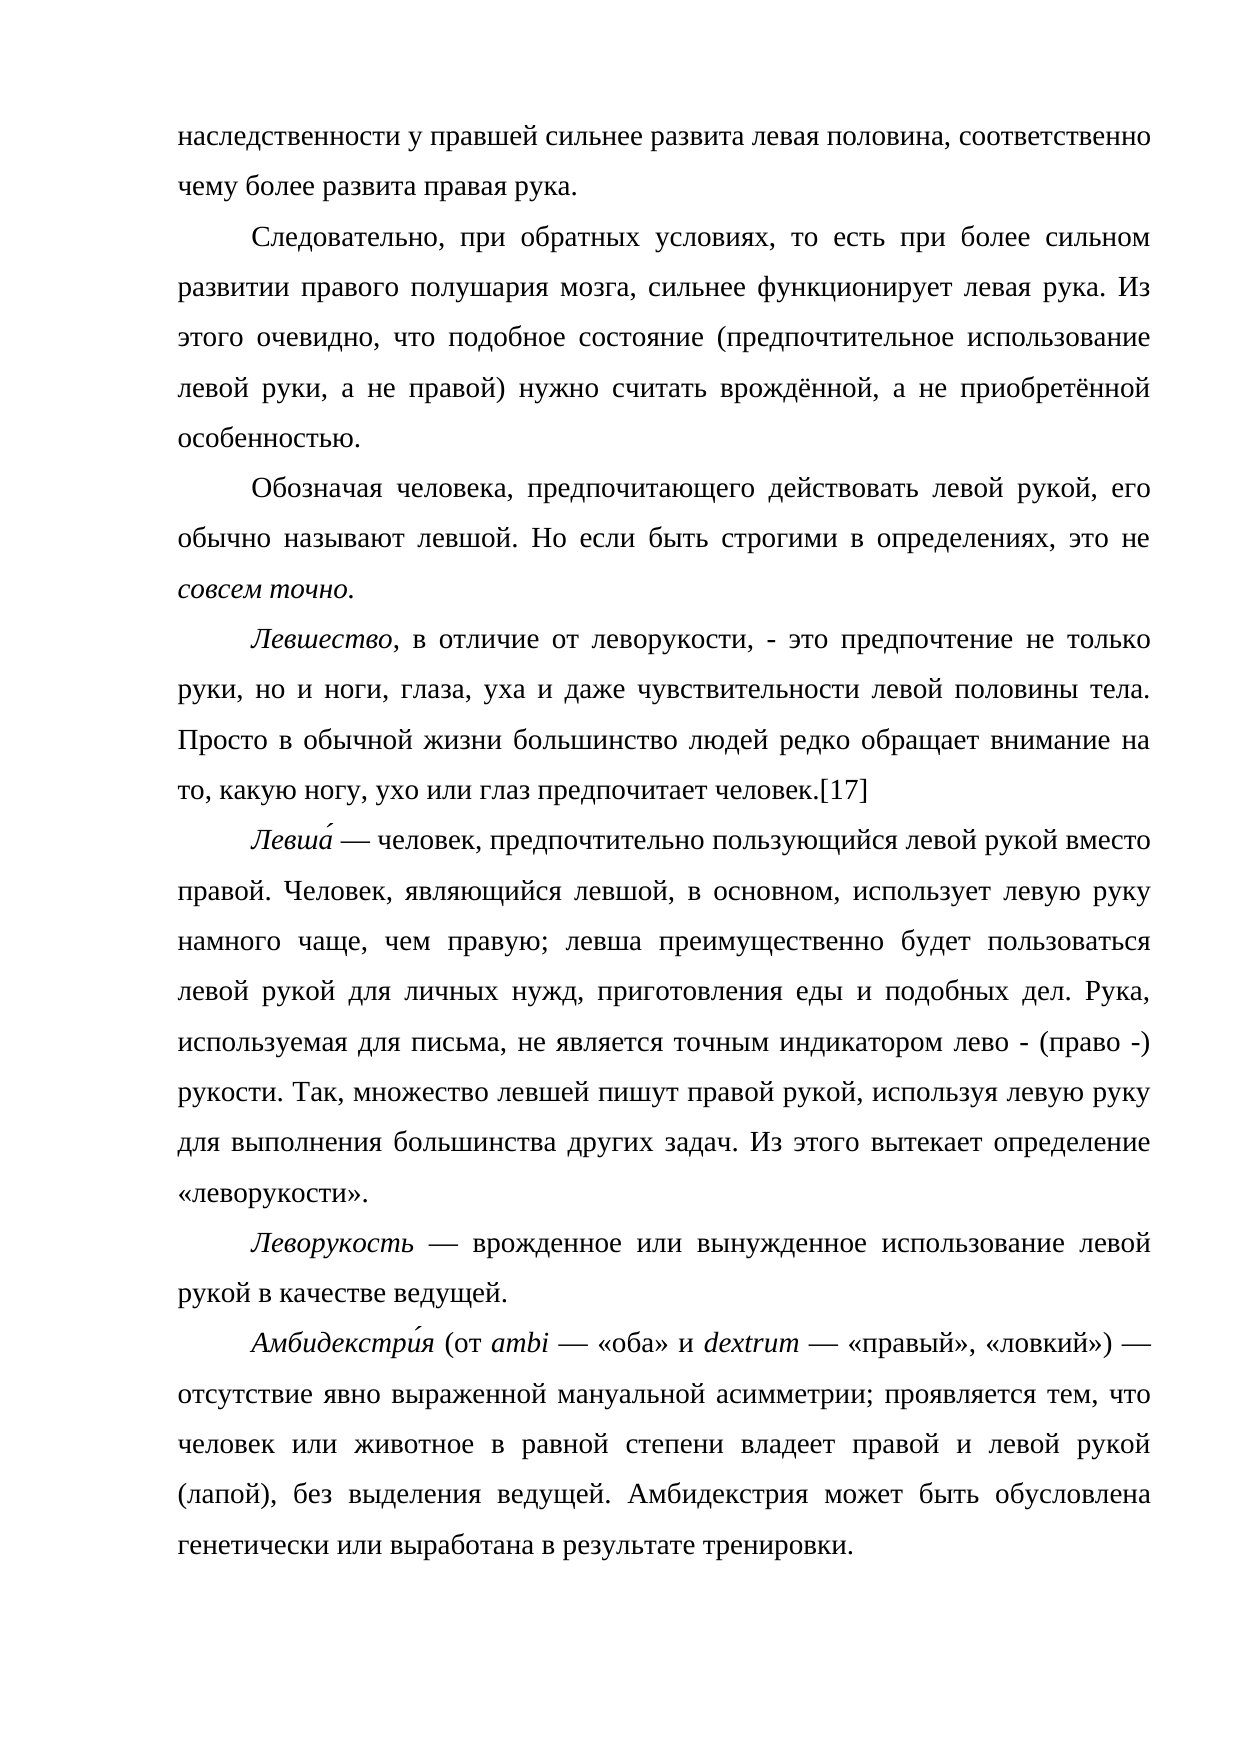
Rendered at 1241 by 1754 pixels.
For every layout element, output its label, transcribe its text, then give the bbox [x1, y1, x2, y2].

text Амбидекстри́я (от ambi — «оба» и dextrum — «правый», «ловкий») — отсутствие явно выраженной мануальной асимметрии; проявляется тем, что человек или животное в равной степени владеет правой и левой рукой (лапой), без выделения ведущей. Амбидекстрия может быть обусловлена генетически или выработана в результате тренировки. [177, 1326, 1152, 1560]
text Левшество, в отличие от леворукости, - это предпочтение не только руки, но и ноги, глаза, уха и даже чувствительности левой половины тела. Просто в обычной жизни большинство людей редко обращает внимание на то, какую ногу, ухо или глаз предпочитает человек.[17] [177, 621, 1152, 806]
text Следовательно, при обратных условиях, то есть при более сильном развитии правого полушария мозга, сильнее функционирует левая рука. Из этого очевидно, что подобное состояние (предпочтительное использование левой руки, а не правой) нужно считать врождённой, а не приобретённой особенностью. [177, 219, 1152, 453]
text Леворукость — врожденное или вынужденное использование левой рукой в качестве ведущей. [177, 1225, 1152, 1309]
text Левша́ — человек, предпочтительно пользующийся левой рукой вместо правой. Человек, являющийся левшой, в основном, использует левую руку намного чаще, чем правую; левша преимущественно будет пользоваться левой рукой для личных нужд, приготовления еды и подобных дел. Рука, используемая для письма, не является точным индикатором лево - (право -) рукости. Так, множество левшей пишут правой рукой, используя левую руку для выполнения большинства других задач. Из этого вытекает определение «леворукости». [177, 822, 1152, 1208]
text Обозначая человека, предпочитающего действовать левой рукой, его обычно называют левшой. Но если быть строгими в определениях, это не совсем точно. [177, 470, 1152, 604]
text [177, 118, 1152, 202]
